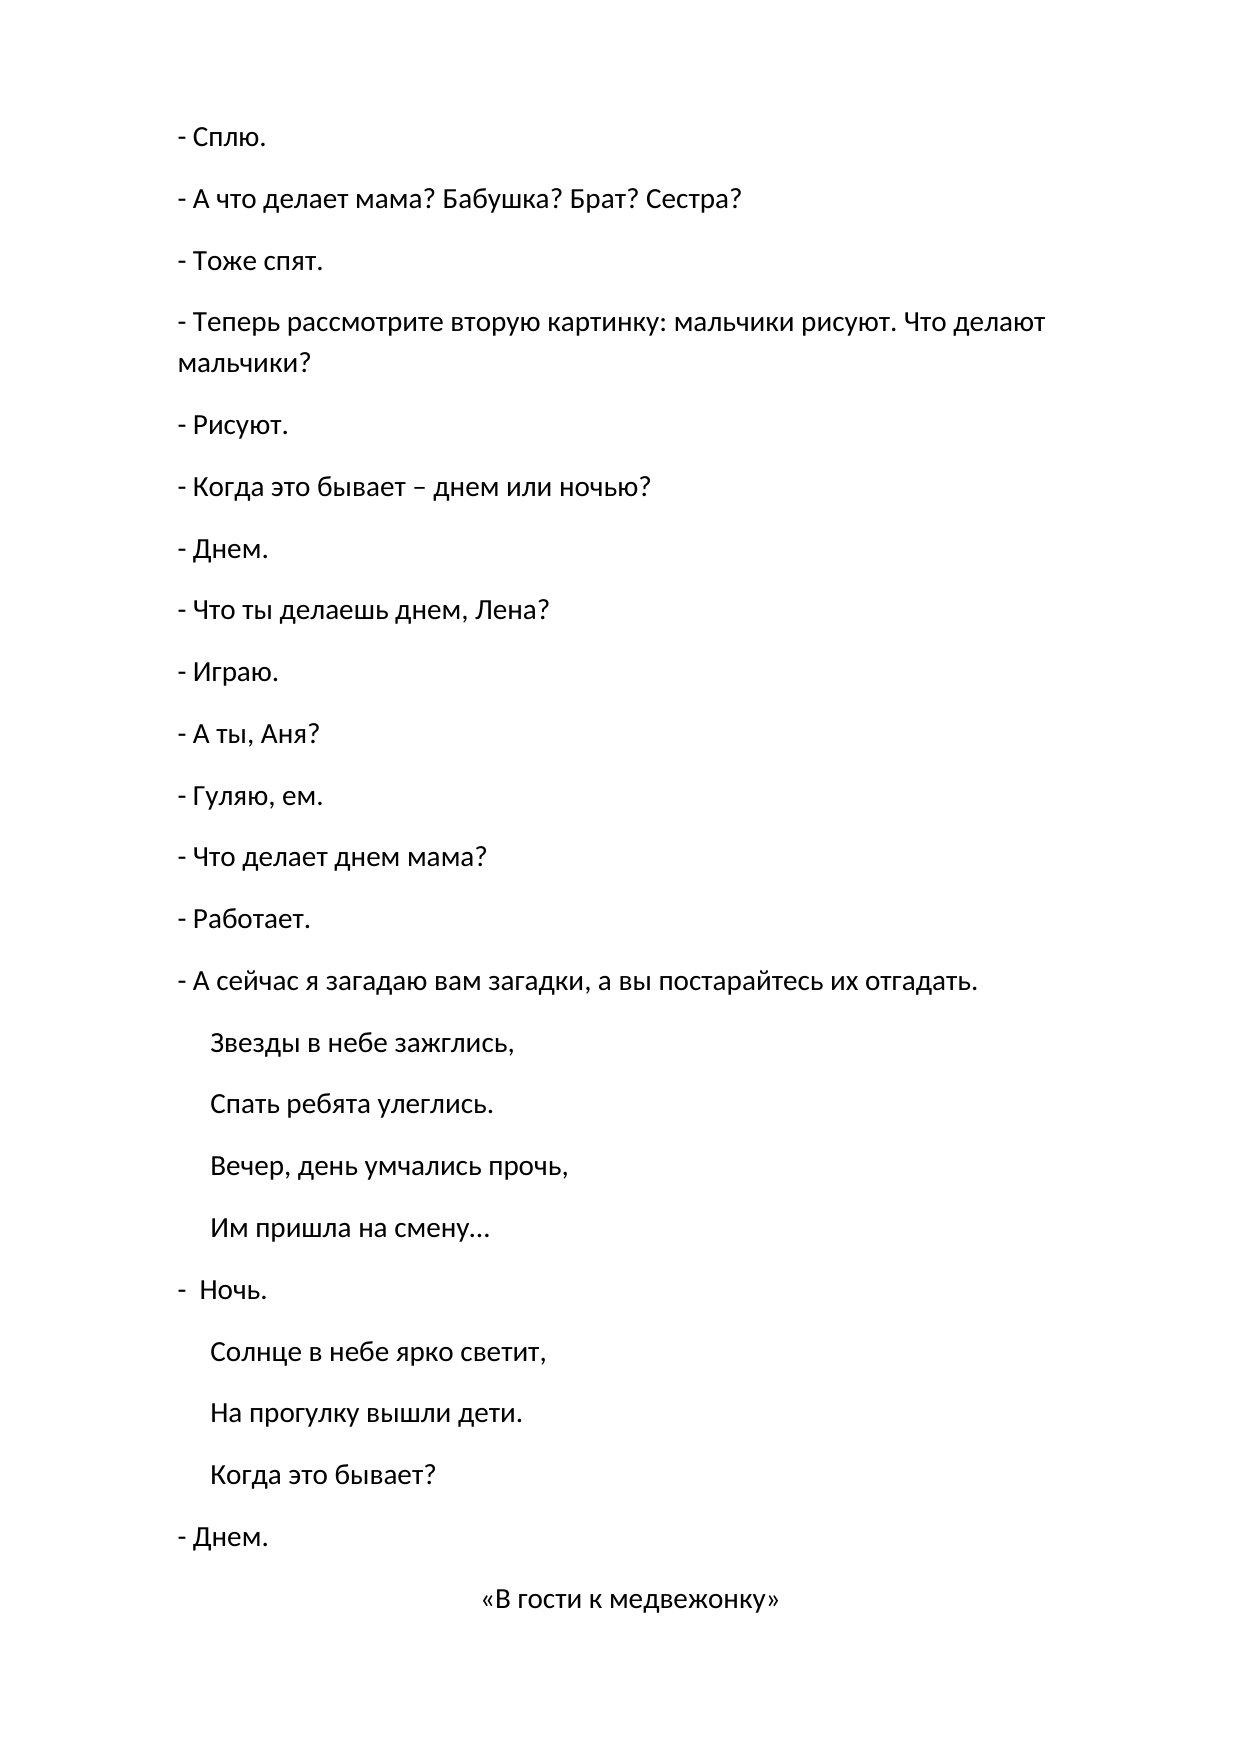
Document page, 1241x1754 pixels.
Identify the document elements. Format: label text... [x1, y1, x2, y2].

text - Рисуют. [177, 406, 1152, 442]
text Солнце в небе ярко светит, [177, 1333, 1152, 1368]
text - А ты, Аня? [177, 715, 1152, 751]
text Когда это бывает? [177, 1456, 1152, 1492]
text Вечер, день умчались прочь, [177, 1147, 1152, 1183]
text - А что делает мама? Бабушка? Брат? Сестра? [177, 180, 1152, 216]
text - Когда это бывает – днем или ночью? [177, 468, 1152, 503]
text - Ночь. [177, 1271, 1152, 1307]
text - Днем. [177, 530, 1152, 565]
text - Играю. [177, 653, 1152, 689]
text - Тоже спят. [177, 242, 1152, 277]
text На прогулку вышли дети. [177, 1394, 1152, 1430]
text Им пришла на смену… [177, 1209, 1152, 1245]
text - Что ты делаешь днем, Лена? [177, 591, 1152, 627]
text - Сплю. [177, 118, 1152, 154]
text Спать ребята улеглись. [177, 1086, 1152, 1121]
text - Гуляю, ем. [177, 777, 1152, 812]
text - Теперь рассмотрите вторую картинку: мальчики рисуют. Что делают мальчики? [177, 303, 1152, 380]
text - Днем. [177, 1518, 1152, 1554]
text Звезды в небе зажглись, [177, 1024, 1152, 1059]
text - Работает. [177, 900, 1152, 936]
text - Что делает днем мама? [177, 838, 1152, 874]
text - А сейчас я загадаю вам загадки, а вы постарайтесь их отгадать. [177, 962, 1152, 998]
text «В гости к медвежонку» [177, 1580, 1152, 1615]
